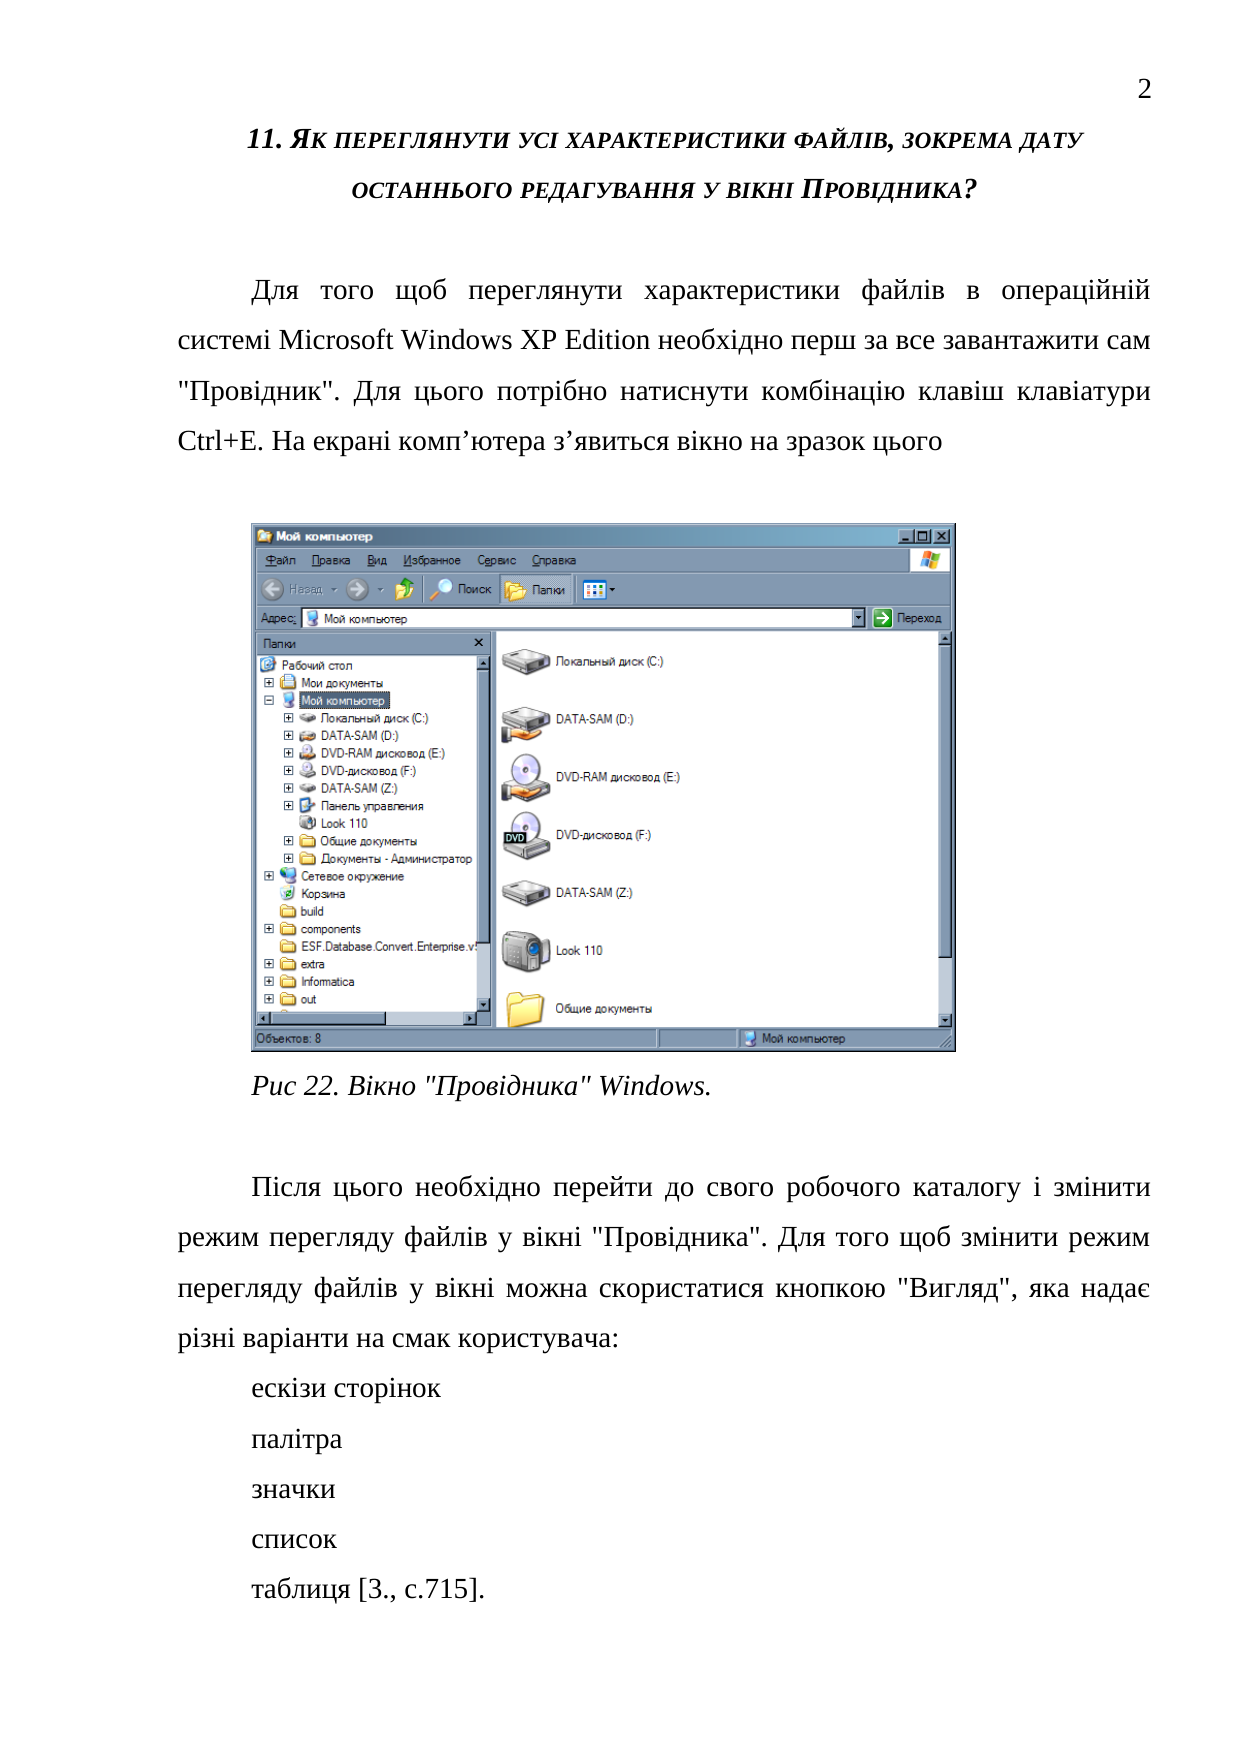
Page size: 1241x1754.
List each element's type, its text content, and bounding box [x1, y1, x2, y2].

text Для того щоб переглянути характеристики файлів в операційній системі Microsoft Windows XP Edition необхідно перш за все завантажити сам "Провідник". Для цього потрібно натиснути комбінацію клавіш клавіатури Ctrl+E. На екрані комп’ютера з’явиться вікно на зразок цього [177, 272, 1152, 456]
text список [177, 1521, 1152, 1555]
subtitle 11. Як переглянути усі характеристики файлів, зокрема дату останнього редагування у вікні Провідника? [177, 121, 1152, 205]
text значки [177, 1471, 1152, 1504]
text таблиця [3., с.715]. [177, 1572, 1152, 1605]
text ескізи сторінок [177, 1370, 1152, 1404]
picture [251, 523, 956, 1052]
text Рис 22. Вікно "Провідника" Windows. [177, 1068, 1152, 1102]
text Після цього необхідно перейти до свого робочого каталогу і змінити режим перегляду файлів у вікні "Провідника". Для того щоб змінити режим перегляду файлів у вікні можна скористатися кнопкою "Вигляд", яка надає різні варіанти на смак користувача: [177, 1169, 1152, 1354]
text палітра [177, 1421, 1152, 1454]
